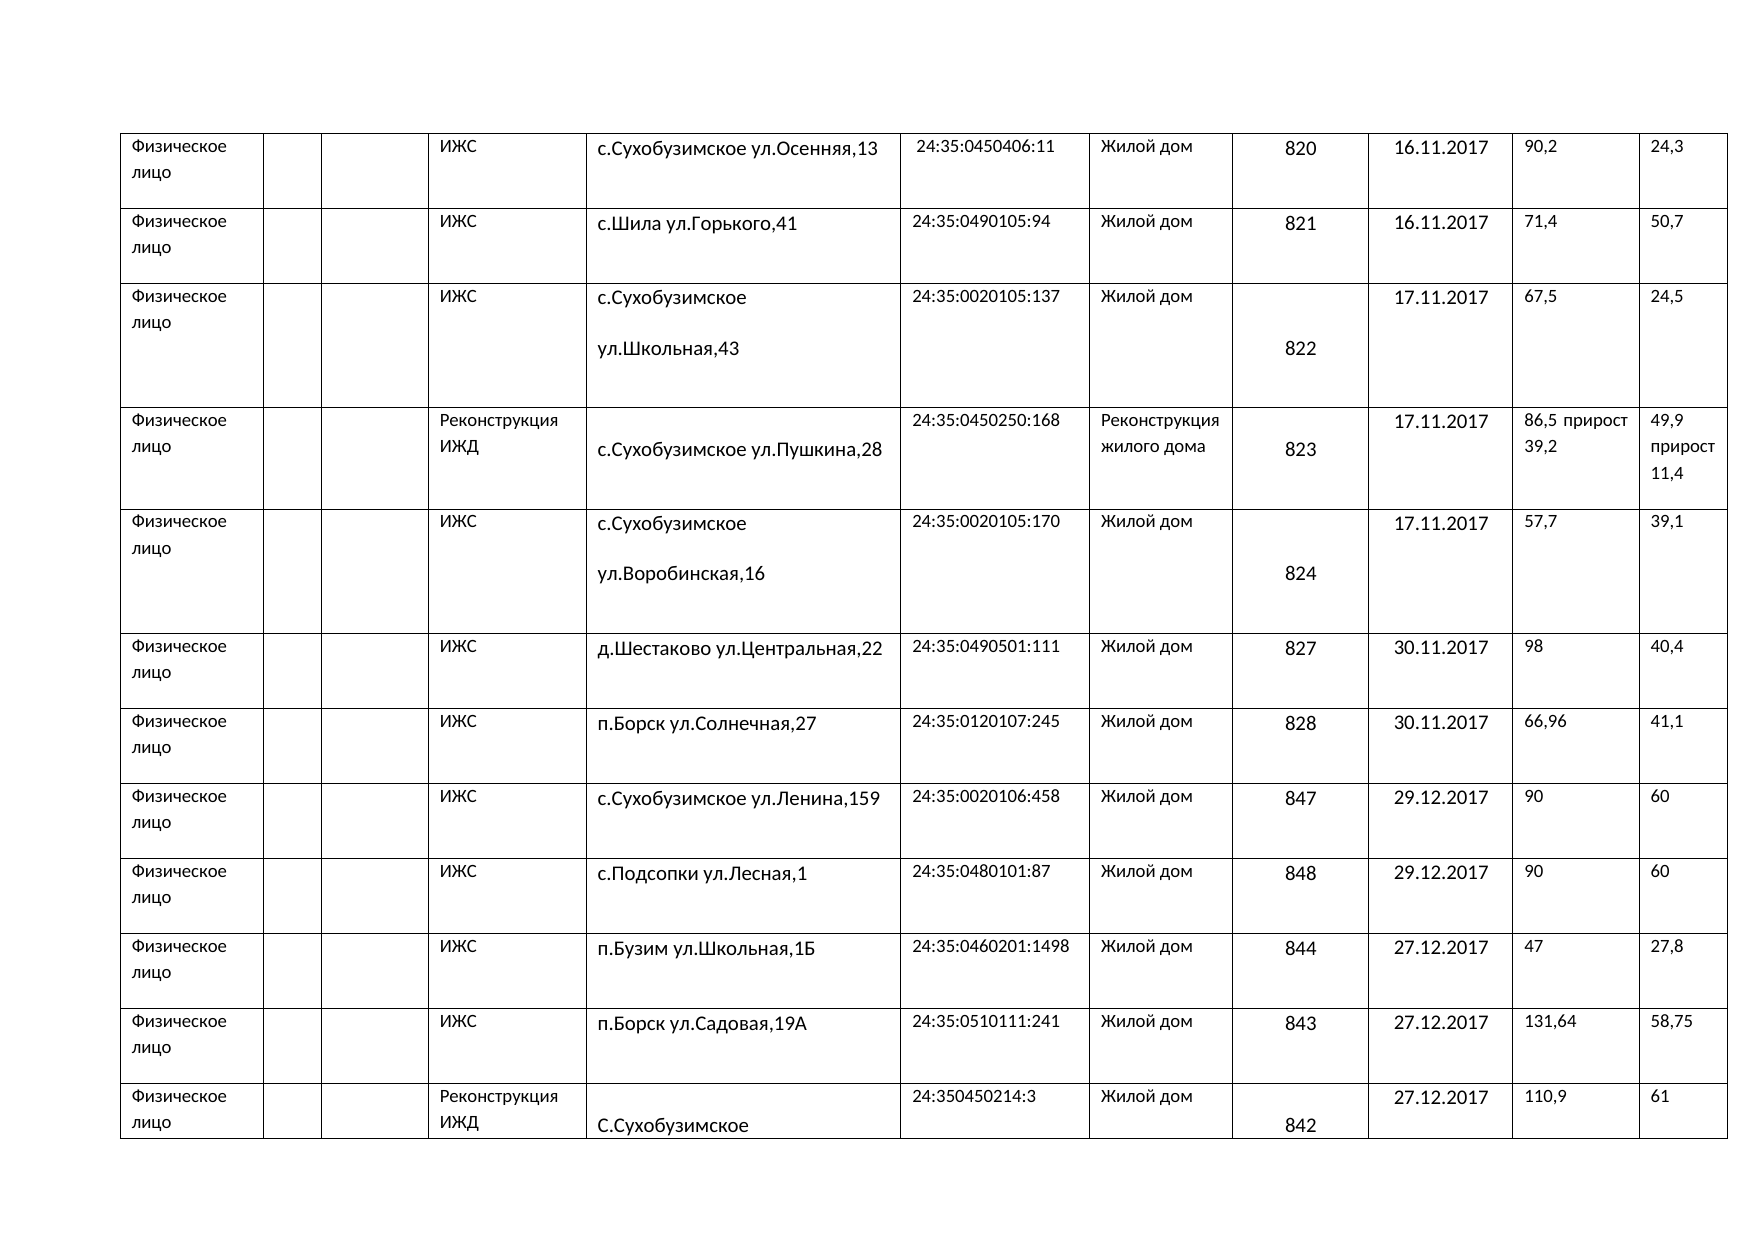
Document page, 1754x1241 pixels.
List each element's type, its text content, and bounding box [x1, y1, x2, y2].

table_cell д.Шестаково ул.Центральная,22 [587, 634, 900, 708]
table_cell 90,2 [1513, 134, 1639, 208]
table_cell 27,8 [1640, 934, 1727, 1008]
table_cell 824 [1233, 510, 1368, 633]
table_cell [264, 634, 321, 708]
table_cell 131,64 [1513, 1009, 1639, 1083]
table_cell [264, 1009, 321, 1083]
table_cell 16.11.2017 [1369, 209, 1512, 283]
table_cell [322, 784, 428, 858]
table_cell 30.11.2017 [1369, 709, 1512, 783]
table_cell Жилой дом [1090, 859, 1232, 933]
table_cell 90 [1513, 859, 1639, 933]
table_cell 27.12.2017 [1369, 1084, 1512, 1138]
table_cell 24:35:0480101:87 [901, 859, 1089, 933]
table_cell ИЖС [429, 934, 586, 1008]
table_cell 24:35:0490501:111 [901, 634, 1089, 708]
table_cell [264, 134, 321, 208]
table_cell 822 [1233, 284, 1368, 407]
table_cell 47 [1513, 934, 1639, 1008]
table_cell 24:35:0020106:458 [901, 784, 1089, 858]
table_cell [322, 859, 428, 933]
table_cell с.Сухобузимское ул.Ленина,159 [587, 784, 900, 858]
table_cell 24:35:0020105:170 [901, 510, 1089, 633]
table_cell [322, 1084, 428, 1138]
table_cell 844 [1233, 934, 1368, 1008]
table_cell Физическое лицо [121, 859, 263, 933]
table_cell 29.12.2017 [1369, 784, 1512, 858]
table_cell Физическое лицо [121, 934, 263, 1008]
table_cell 24:35:0450250:168 [901, 408, 1089, 509]
table_cell 24,3 [1640, 134, 1727, 208]
table_cell 39,1 [1640, 510, 1727, 633]
table_cell [322, 709, 428, 783]
table_cell 24:35:0510111:241 [901, 1009, 1089, 1083]
table_cell п.Борск ул.Садовая,19А [587, 1009, 900, 1083]
table_cell 821 [1233, 209, 1368, 283]
table_cell Физическое лицо [121, 1084, 263, 1138]
table_cell Реконструкция ИЖД [429, 408, 586, 509]
table_cell Жилой дом [1090, 784, 1232, 858]
table_cell 17.11.2017 [1369, 284, 1512, 407]
table_cell 40,4 [1640, 634, 1727, 708]
table_cell 828 [1233, 709, 1368, 783]
table_cell 27.12.2017 [1369, 1009, 1512, 1083]
table_cell 66,96 [1513, 709, 1639, 783]
table_cell 90 [1513, 784, 1639, 858]
table_cell Физическое лицо [121, 510, 263, 633]
table_cell [264, 510, 321, 633]
table_cell ИЖС [429, 209, 586, 283]
table_cell 24:35:0120107:245 [901, 709, 1089, 783]
table_cell с.Сухобузимское ул.Воробинская,16 [587, 510, 900, 633]
table_cell 29.12.2017 [1369, 859, 1512, 933]
table_cell 17.11.2017 [1369, 510, 1512, 633]
table_cell 843 [1233, 1009, 1368, 1083]
table_cell 16.11.2017 [1369, 134, 1512, 208]
table_cell ИЖС [429, 634, 586, 708]
table_cell 98 [1513, 634, 1639, 708]
table_cell Реконструкция жилого дома [1090, 408, 1232, 509]
table_cell [264, 209, 321, 283]
table_cell 50,7 [1640, 209, 1727, 283]
table_cell Физическое лицо [121, 209, 263, 283]
table_cell Жилой дом [1090, 709, 1232, 783]
table_cell 24:35:0020105:137 [901, 284, 1089, 407]
table_cell с.Шила ул.Горького,41 [587, 209, 900, 283]
table_cell [322, 1009, 428, 1083]
table_cell 17.11.2017 [1369, 408, 1512, 509]
table_cell 823 [1233, 408, 1368, 509]
table_cell Жилой дом [1090, 209, 1232, 283]
table_cell 86,5 прирост 39,2 [1513, 408, 1639, 509]
table_cell 61 [1640, 1084, 1727, 1138]
table_cell ИЖС [429, 784, 586, 858]
table_cell [264, 709, 321, 783]
table_cell Физическое лицо [121, 284, 263, 407]
table_cell 820 [1233, 134, 1368, 208]
table_cell 60 [1640, 859, 1727, 933]
table_cell с.Сухобузимское ул.Школьная,43 [587, 284, 900, 407]
table_cell 24:35:0490105:94 [901, 209, 1089, 283]
table_cell [322, 510, 428, 633]
table_cell [322, 634, 428, 708]
table_cell 58,75 [1640, 1009, 1727, 1083]
table_cell Жилой дом [1090, 1084, 1232, 1138]
table_cell [264, 934, 321, 1008]
table_cell [264, 284, 321, 407]
table_cell Физическое лицо [121, 784, 263, 858]
table_cell 24,5 [1640, 284, 1727, 407]
table_cell ИЖС [429, 510, 586, 633]
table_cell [587, 1084, 900, 1138]
table_cell 60 [1640, 784, 1727, 858]
table_cell Жилой дом [1090, 934, 1232, 1008]
table_cell Физическое лицо [121, 709, 263, 783]
table_cell Реконструкция ИЖД [429, 1084, 586, 1138]
table_cell ИЖС [429, 859, 586, 933]
table_cell Жилой дом [1090, 134, 1232, 208]
table_cell п.Борск ул.Солнечная,27 [587, 709, 900, 783]
table_cell Жилой дом [1090, 634, 1232, 708]
table_cell 49,9 прирост11,4 [1640, 408, 1727, 509]
table_cell Физическое лицо [121, 634, 263, 708]
table_cell 24:35:0460201:1498 [901, 934, 1089, 1008]
table_cell ИЖС [429, 134, 586, 208]
table_cell Жилой дом [1090, 510, 1232, 633]
table_cell [264, 784, 321, 858]
table_cell ИЖС [429, 1009, 586, 1083]
table_cell с.Подсопки ул.Лесная,1 [587, 859, 900, 933]
table_cell 24:35:0450406:11 [901, 134, 1089, 208]
table_cell 827 [1233, 634, 1368, 708]
table_cell 848 [1233, 859, 1368, 933]
table_cell 110,9 прирост51,1 [1513, 1084, 1639, 1138]
table_cell п.Бузим ул.Школьная,1Б [587, 934, 900, 1008]
table_cell 842 [1233, 1084, 1368, 1138]
table_cell [264, 408, 321, 509]
table_cell [322, 408, 428, 509]
table_cell с.Сухобузимское ул.Пушкина,28 [587, 408, 900, 509]
table_cell 24:350450214:3 [901, 1084, 1089, 1138]
table_cell [264, 859, 321, 933]
table_cell 67,5 [1513, 284, 1639, 407]
table_cell Физическое лицо [121, 408, 263, 509]
table_cell 847 [1233, 784, 1368, 858]
table_cell 30.11.2017 [1369, 634, 1512, 708]
table_cell ИЖС [429, 709, 586, 783]
table_cell Физическое лицо [121, 134, 263, 208]
table_cell Жилой дом [1090, 1009, 1232, 1083]
table_cell Жилой дом [1090, 284, 1232, 407]
table_cell [322, 134, 428, 208]
table_cell ИЖС [429, 284, 586, 407]
table_cell 27.12.2017 [1369, 934, 1512, 1008]
table_cell Физическое лицо [121, 1009, 263, 1083]
table_cell [322, 209, 428, 283]
table_cell [264, 1084, 321, 1138]
table_cell 71,4 [1513, 209, 1639, 283]
table_cell [322, 284, 428, 407]
table_cell 57,7 [1513, 510, 1639, 633]
table_cell 41,1 [1640, 709, 1727, 783]
table_cell [322, 934, 428, 1008]
table_cell с.Сухобузимское ул.Осенняя,13 [587, 134, 900, 208]
